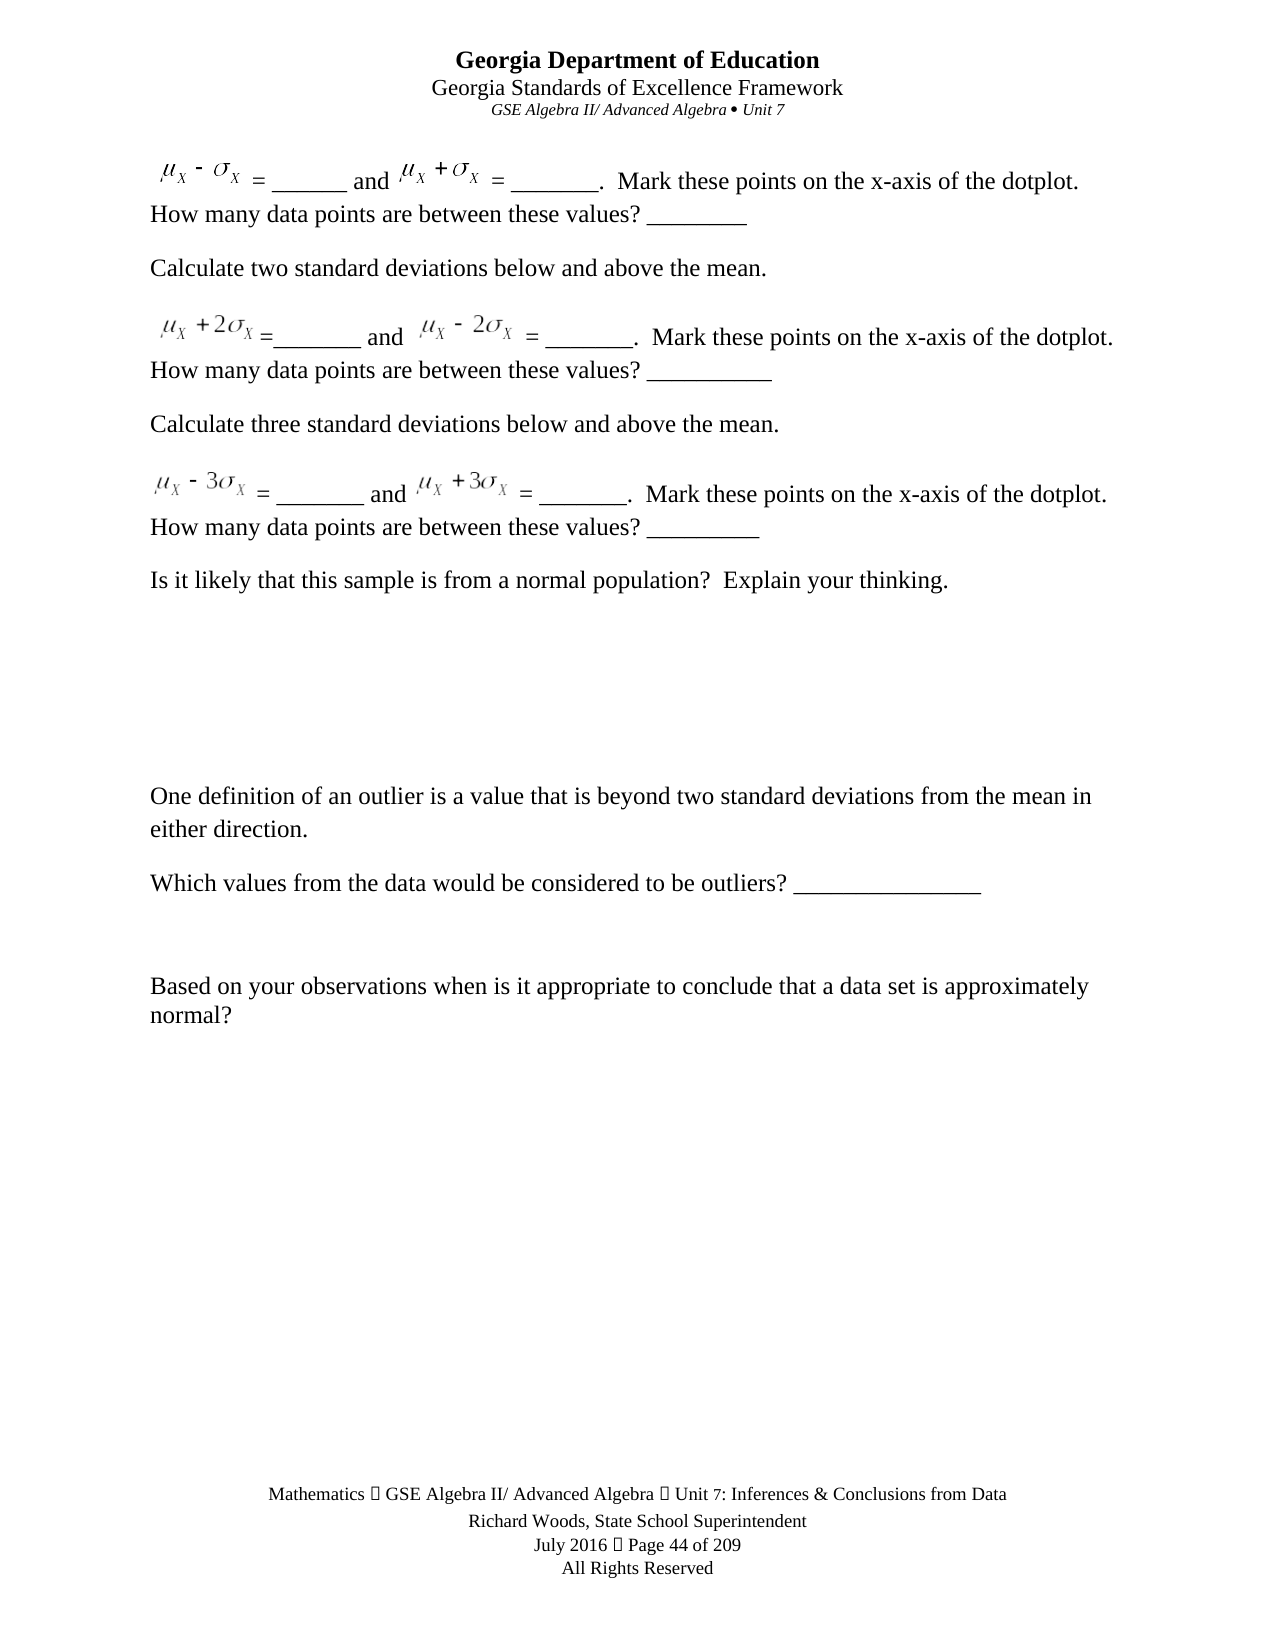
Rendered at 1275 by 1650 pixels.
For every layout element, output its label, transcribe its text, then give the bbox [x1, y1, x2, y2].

text Based on your observations when is it appropriate to conclude that a data set is approximately normal? [150, 971, 1125, 1029]
text One definition of an outlier is a value that is beyond two standard deviations from the mean in either direction. [150, 781, 1125, 843]
text Which values from the data would be considered to be outliers? _______________ [150, 868, 1125, 897]
text Calculate two standard deviations below and above the mean. [150, 253, 1125, 281]
text = ______ and = _______. Mark these points on the x-axis of the dotplot. How many data points are between these values? ________ [150, 150, 1125, 227]
text =_______ and = _______. Mark these points on the x-axis of the dotplot. How many data points are between these values? __________ [150, 306, 1125, 384]
text = _______ and = _______. Mark these points on the x-axis of the dotplot. How many data points are between these values? _________ [150, 463, 1125, 540]
text Calculate three standard deviations below and above the mean. [150, 409, 1125, 438]
text Is it likely that this sample is from a normal population? Explain your thinking. [150, 566, 1125, 594]
